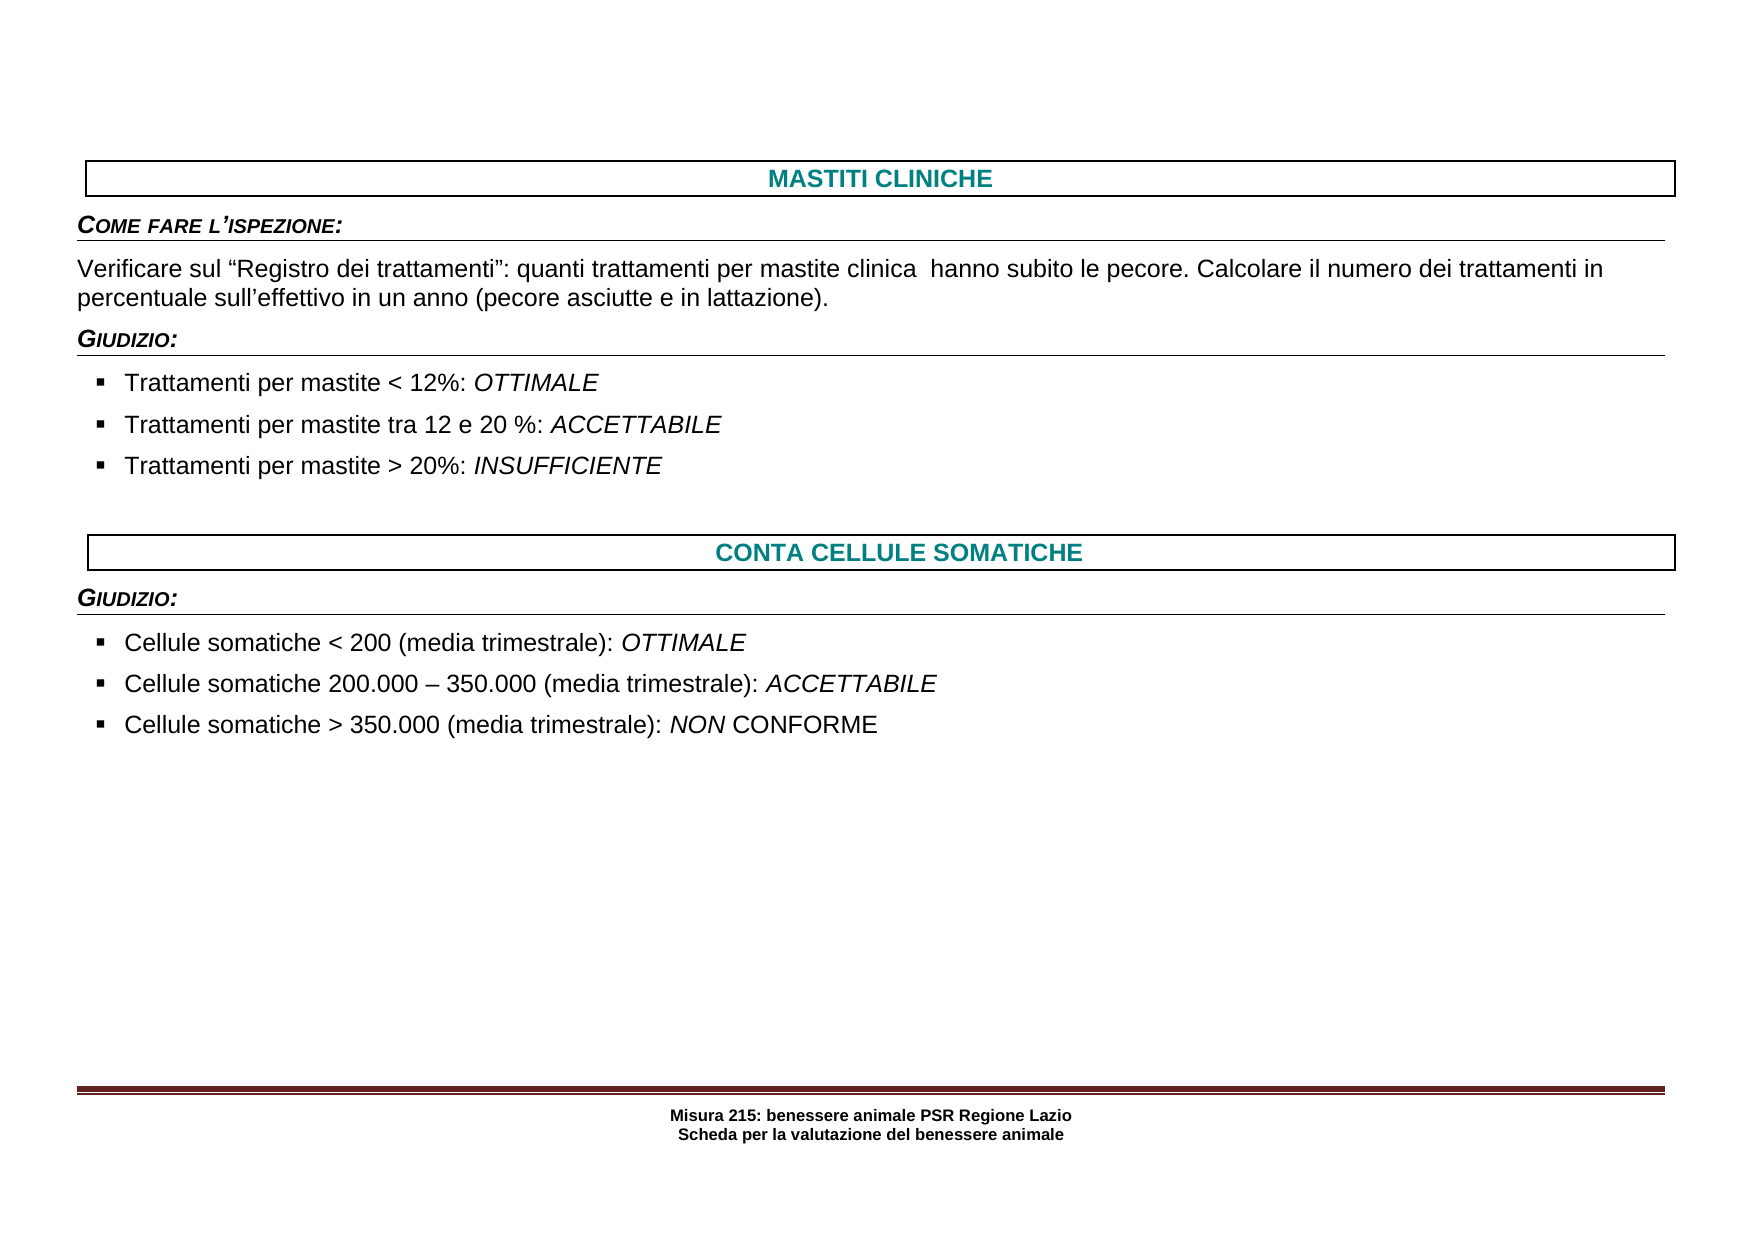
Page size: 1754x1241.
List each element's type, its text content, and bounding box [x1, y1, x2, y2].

text MASTITI CLINICHE [87, 162, 1674, 195]
text Giudizio: [77, 324, 1665, 355]
text Trattamenti per mastite < 12%: OTTIMALE [94, 368, 1665, 397]
text CONTA CELLULE SOMATICHE [89, 536, 1674, 569]
text Trattamenti per mastite tra 12 e 20 %: ACCETTABILE [94, 410, 1665, 438]
text Cellule somatiche < 200 (media trimestrale): OTTIMALE [94, 628, 1665, 656]
text Verificare sul “Registro dei trattamenti”: quanti trattamenti per mastite clinica hanno subito le pecore. Calcolare il numero dei trattamenti in percentuale sull’effettivo in un anno (pecore asciutte e in lattazione). [77, 254, 1665, 311]
text Giudizio: [77, 583, 1665, 614]
text Cellule somatiche > 350.000 (media trimestrale): NON CONFORME [94, 710, 1665, 739]
text Cellule somatiche 200.000 – 350.000 (media trimestrale): ACCETTABILE [94, 669, 1665, 698]
text Trattamenti per mastite > 20%: INSUFFICIENTE [94, 451, 1665, 480]
text Come fare l’ispezione: [77, 209, 1665, 240]
